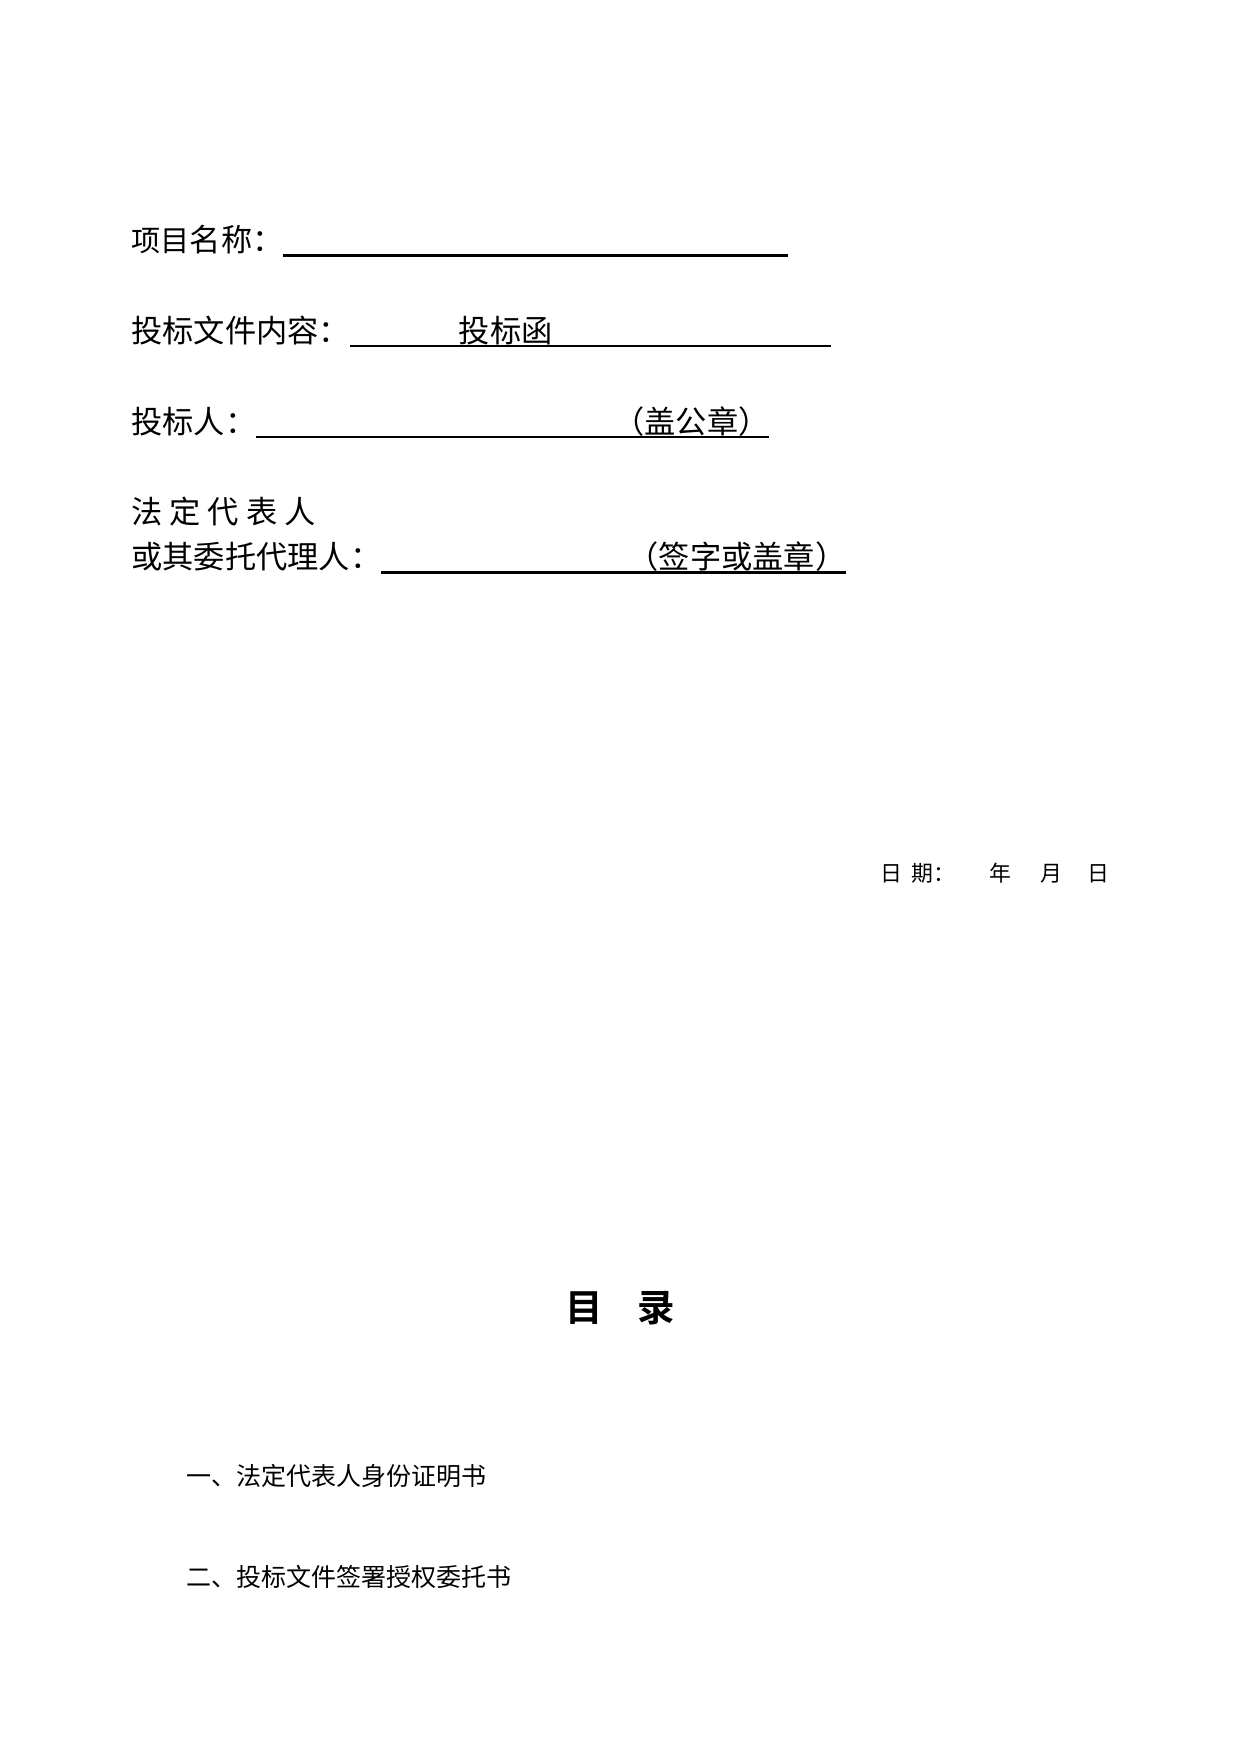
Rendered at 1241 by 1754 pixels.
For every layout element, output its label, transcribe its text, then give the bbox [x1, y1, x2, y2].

subtitle 目 录 [131, 1273, 1109, 1338]
text 投标人： （盖公章） [131, 397, 1109, 442]
text 二、投标文件签署授权委托书 [131, 1543, 1109, 1608]
text 一、法定代表人身份证明书 [131, 1442, 1109, 1507]
text 法 定 代 表 人 [131, 487, 1109, 533]
text 日 期： 年 月 日 [131, 856, 1109, 887]
text 或其委托代理人： （签字或盖章） [131, 533, 1109, 578]
text 投标文件内容： 投标函 [131, 306, 1109, 351]
text 项目名称： [131, 216, 1109, 261]
